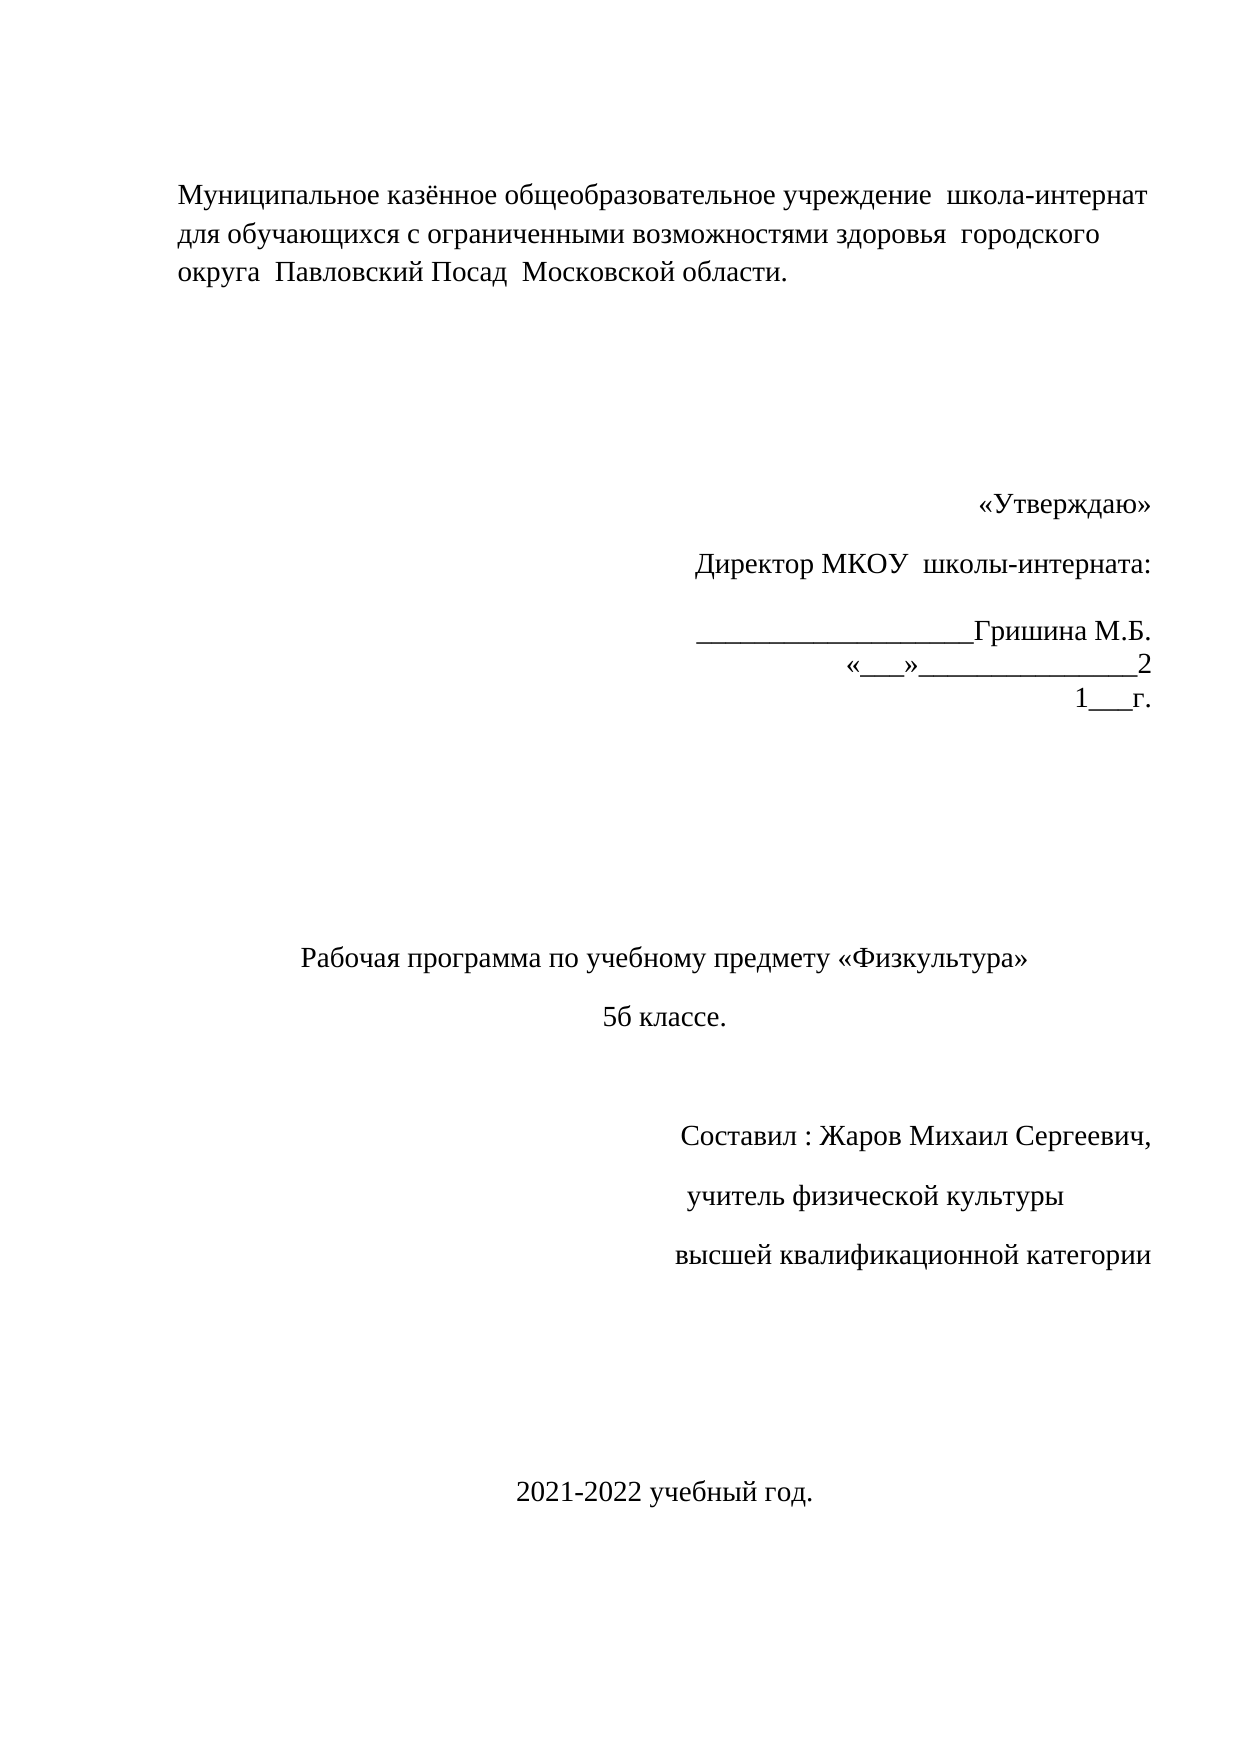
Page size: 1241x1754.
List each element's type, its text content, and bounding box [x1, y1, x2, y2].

text 5б классе. [177, 999, 1152, 1033]
text 2021-2022 учебный год. [177, 1474, 1152, 1508]
text «___»_______________21___г. [177, 647, 1152, 714]
text высшей квалификационной категории [177, 1237, 1152, 1271]
text «Утверждаю» [177, 487, 1152, 520]
text Составил : Жаров Михаил Сергеевич, [177, 1118, 1152, 1152]
text Директор МКОУ школы-интерната: [177, 546, 1152, 579]
text Муниципальное казённое общеобразовательное учреждение школа-интернат для обучающихся с ограниченными возможностями здоровья городского округа Павловский Посад Московской области. [177, 177, 1152, 288]
text ___________________Гришина М.Б. [177, 613, 1152, 647]
text Рабочая программа по учебному предмету «Физкультура» [177, 940, 1152, 974]
text учитель физической культуры [177, 1178, 1064, 1211]
